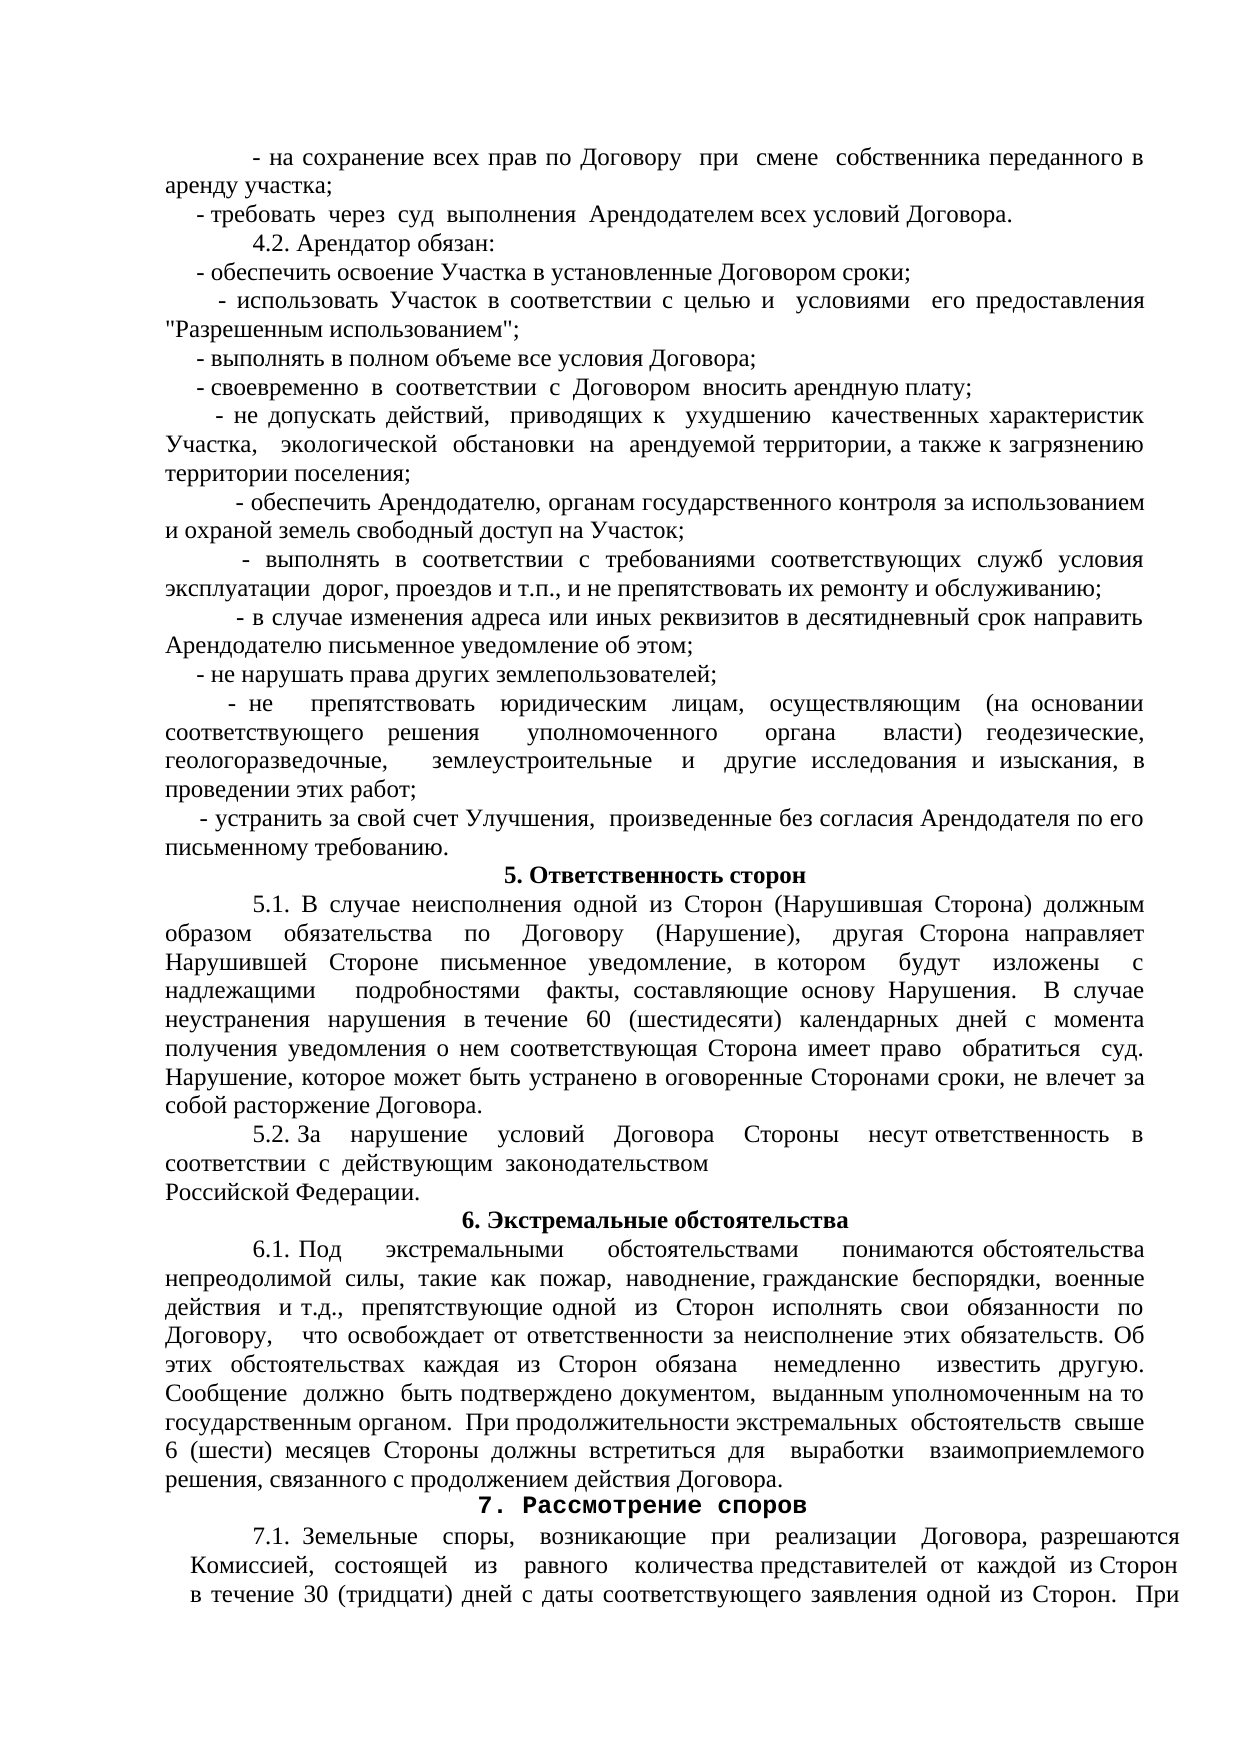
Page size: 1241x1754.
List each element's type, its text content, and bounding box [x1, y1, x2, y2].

text - своевременно в соответствии с Договором вносить арендную плату; [165, 372, 1146, 401]
text - обеспечить освоение Участка в установленные Договором сроки; [165, 257, 1146, 286]
text 6.1. Под экстремальными обстоятельствами понимаются обстоятельства непреодолимой силы, такие как пожар, наводнение, гражданские беспорядки, военные действия и т.д., препятствующие одной из Сторон исполнять свои обязанности по Договору, что освобождает от ответственности за неисполнение этих обязательств. Об этих обстоятельствах каждая из Сторон обязана немедленно известить другую. Сообщение должно быть подтверждено документом, выданным уполномоченным на то государственным органом. При продолжительности экстремальных обстоятельств свыше 6 (шести) месяцев Стороны должны встретиться для выработки взаимоприемлемого решения, связанного с продолжением действия Договора. [165, 1234, 1146, 1493]
text - не нарушать права других землепользователей; [165, 659, 1146, 688]
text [190, 1521, 1181, 1608]
text 4.2. Арендатор обязан: [165, 228, 1146, 257]
text - не препятствовать юридическим лицам, осуществляющим (на основании соответствующего решения уполномоченного органа власти) геодезические, геологоразведочные, землеустроительные и другие исследования и изыскания, в проведении этих работ; [165, 688, 1146, 803]
text - не допускать действий, приводящих к ухудшению качественных характеристик Участка, экологической обстановки на арендуемой территории, а также к загрязнению территории поселения; [165, 401, 1146, 487]
text - в случае изменения адреса или иных реквизитов в десятидневный срок направить Арендодателю письменное уведомление об этом; [165, 602, 1146, 659]
text - на сохранение всех прав по Договору при смене собственника переданного в аренду участка; [165, 142, 1146, 199]
text 5. Ответственность сторон [165, 861, 1146, 889]
text - выполнять в полном объеме все условия Договора; [165, 343, 1146, 372]
text 6. Экстремальные обстоятельства [165, 1206, 1146, 1234]
text 7. Рассмотрение споров [177, 1493, 1146, 1521]
text - обеспечить Арендодателю, органам государственного контроля за использованием и охраной земель свободный доступ на Участок; [165, 487, 1146, 544]
text - требовать через суд выполнения Арендодателем всех условий Договора. [165, 199, 1146, 228]
text - устранить за свой счет Улучшения, произведенные без согласия Арендодателя по его письменному требованию. [165, 803, 1146, 861]
text - использовать Участок в соответствии с целью и условиями его предоставления "Разрешенным использованием"; [165, 286, 1146, 343]
text - выполнять в соответствии с требованиями соответствующих служб условия эксплуатации дорог, проездов и т.п., и не препятствовать их ремонту и обслуживанию; [165, 544, 1146, 602]
text 5.1. В случае неисполнения одной из Сторон (Нарушившая Сторона) должным образом обязательства по Договору (Нарушение), другая Сторона направляет Нарушившей Стороне письменное уведомление, в котором будут изложены с надлежащими подробностями факты, составляющие основу Нарушения. В случае неустранения нарушения в течение 60 (шестидесяти) календарных дней с момента получения уведомления о нем соответствующая Сторона имеет право обратиться суд. Нарушение, которое может быть устранено в оговоренные Сторонами сроки, не влечет за собой расторжение Договора. [165, 889, 1146, 1119]
text 5.2. За нарушение условий Договора Стороны несут ответственность в соответствии с действующим законодательством [165, 1119, 1146, 1177]
text Российской Федерации. [165, 1177, 1146, 1206]
